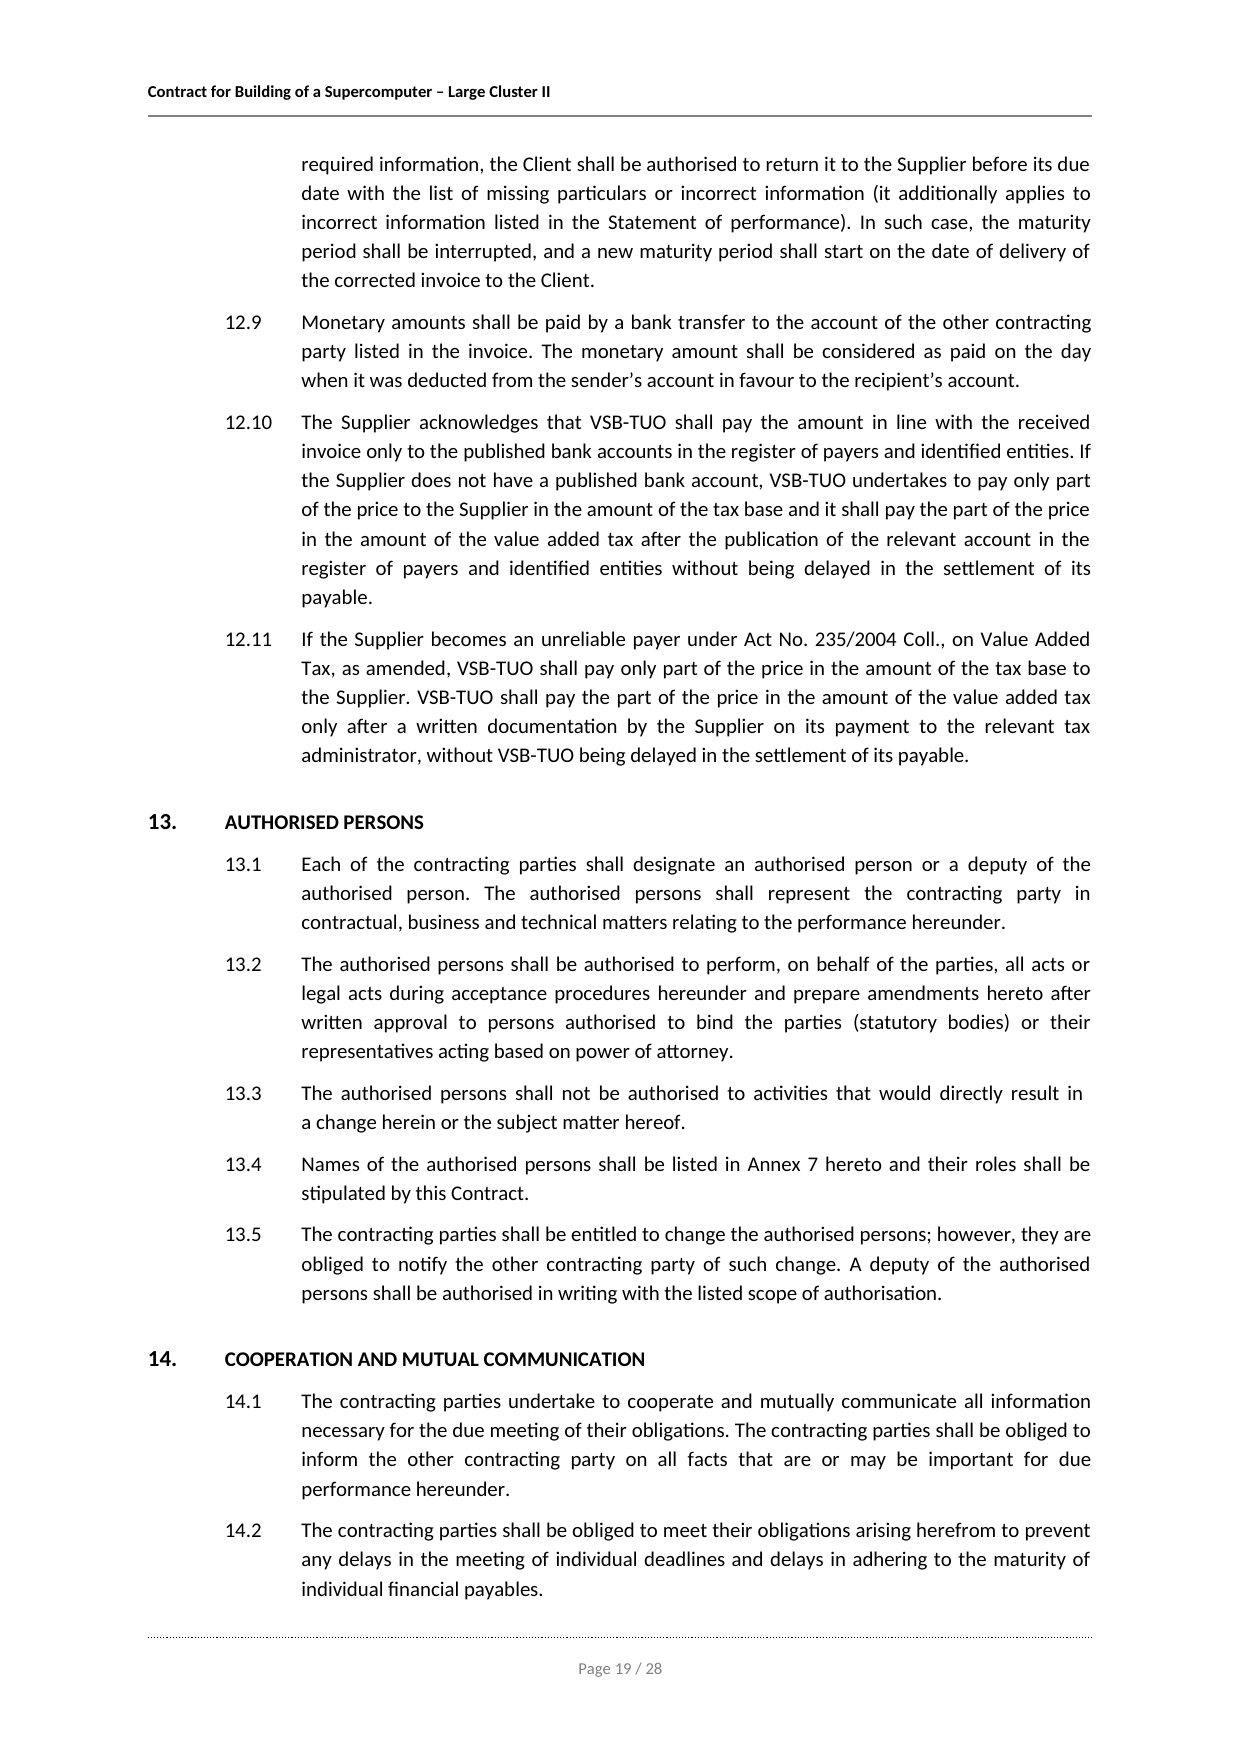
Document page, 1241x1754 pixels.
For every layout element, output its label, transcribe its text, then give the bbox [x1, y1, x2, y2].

text Each of the contracting parties shall designate an authorised person or a deputy of the authorised person. The authorised persons shall represent the contracting party in contractual, business and technical matters relating to the performance hereunder. [224, 848, 1092, 935]
text COOPERATION AND MUTUAL COMMUNICATION [148, 1343, 1092, 1373]
text The contracting parties shall be obliged to meet their obligations arising herefrom to prevent any delays in the meeting of individual deadlines and delays in adhering to the maturity of individual financial payables. [224, 1514, 1092, 1602]
text The authorised persons shall not be authorised to activities that would directly result in a change herein or the subject matter hereof. [224, 1077, 1092, 1135]
text Monetary amounts shall be paid by a bank transfer to the account of the other contracting party listed in the invoice. The monetary amount shall be considered as paid on the day when it was deducted from the sender’s account in favour to the recipient’s account. [224, 306, 1092, 393]
text The Supplier acknowledges that VSB-TUO shall pay the amount in line with the received invoice only to the published bank accounts in the register of payers and identified entities. If the Supplier does not have a published bank account, VSB-TUO undertakes to pay only part of the price to the Supplier in the amount of the tax base and it shall pay the part of the price in the amount of the value added tax after the publication of the relevant account in the register of payers and identified entities without being delayed in the settlement of its payable. [224, 406, 1092, 610]
text AUTHORISED PERSONS [148, 806, 1092, 835]
text The authorised persons shall be authorised to perform, on behalf of the parties, all acts or legal acts during acceptance procedures hereunder and prepare amendments hereto after written approval to persons authorised to bind the parties (statutory bodies) or their representatives acting based on power of attorney. [224, 948, 1092, 1064]
text Names of the authorised persons shall be listed in Annex 7 hereto and their roles shall be stipulated by this Contract. [224, 1148, 1092, 1206]
text If the Supplier becomes an unreliable payer under Act No. 235/2004 Coll., on Value Added Tax, as amended, VSB-TUO shall pay only part of the price in the amount of the tax base to the Supplier. VSB-TUO shall pay the part of the price in the amount of the value added tax only after a written documentation by the Supplier on its payment to the relevant tax administrator, without VSB-TUO being delayed in the settlement of its payable. [224, 623, 1092, 768]
text The contracting parties shall be entitled to change the authorised persons; however, they are obliged to notify the other contracting party of such change. A deputy of the authorised persons shall be authorised in writing with the listed scope of authorisation. [224, 1218, 1092, 1306]
text The contracting parties undertake to cooperate and mutually communicate all information necessary for the due meeting of their obligations. The contracting parties shall be obliged to inform the other contracting party on all facts that are or may be important for due performance hereunder. [224, 1385, 1092, 1502]
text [224, 148, 1092, 293]
